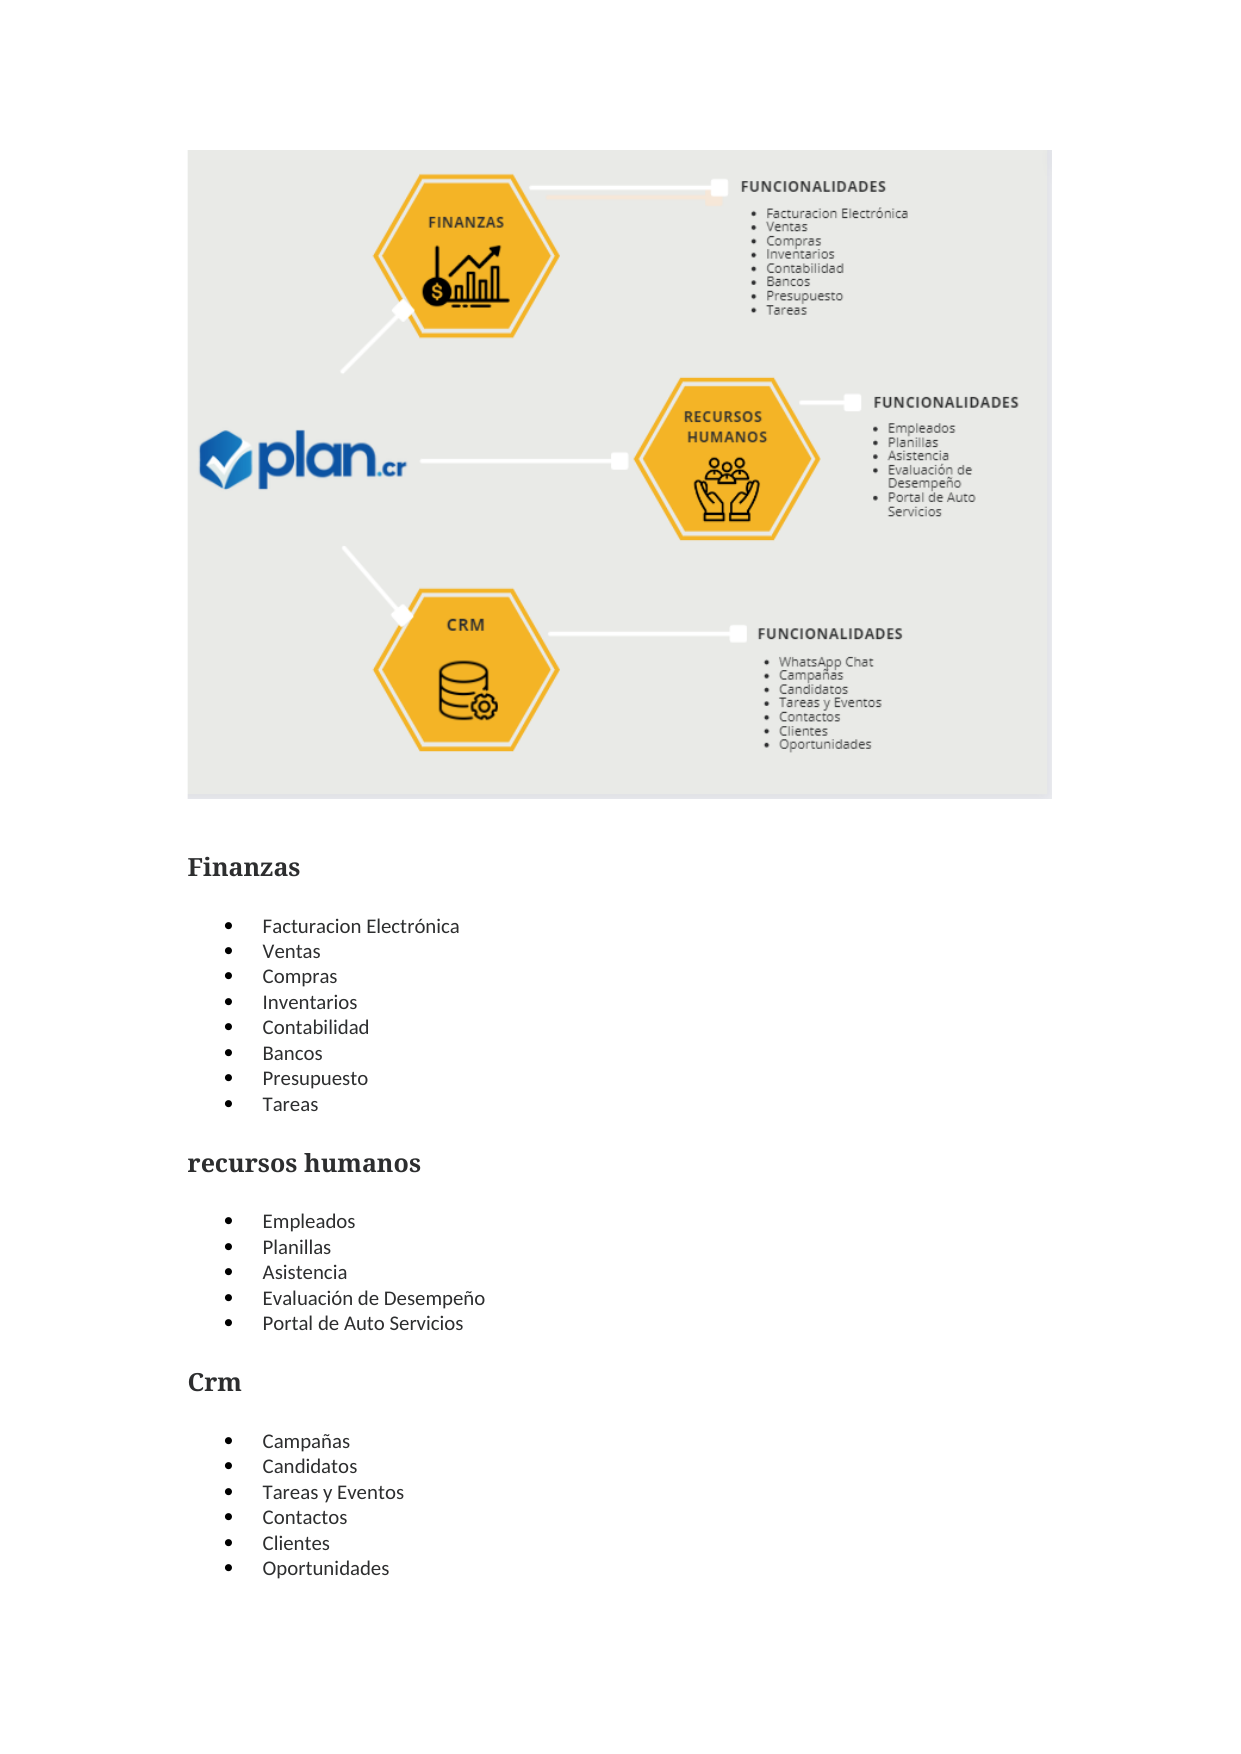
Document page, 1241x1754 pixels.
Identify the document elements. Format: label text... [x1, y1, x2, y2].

list Empleados [225, 1209, 1053, 1234]
list Bancos [225, 1040, 1053, 1065]
list Tareas [225, 1091, 1053, 1116]
list Facturacion Electrónica [225, 913, 1053, 938]
list Planillas [225, 1234, 1053, 1259]
list Asistencia [225, 1259, 1053, 1285]
list Evaluación de Desempeño [225, 1285, 1053, 1310]
list Candidatos [225, 1453, 1053, 1479]
list Oportunidades [225, 1555, 1053, 1581]
picture [187, 150, 1052, 799]
list Campañas [225, 1428, 1053, 1453]
list Clientes [225, 1530, 1053, 1555]
list Tareas y Eventos [225, 1479, 1053, 1504]
list Contactos [225, 1504, 1053, 1530]
list Ventas [225, 938, 1053, 964]
list Presupuesto [225, 1065, 1053, 1091]
text Finanzas [187, 850, 1053, 884]
text recursos humanos [187, 1145, 1053, 1179]
list Portal de Auto Servicios [225, 1310, 1053, 1336]
list Contabilidad [225, 1014, 1053, 1040]
list Inventarios [225, 989, 1053, 1014]
text Crm [187, 1365, 1053, 1399]
list Compras [225, 964, 1053, 989]
